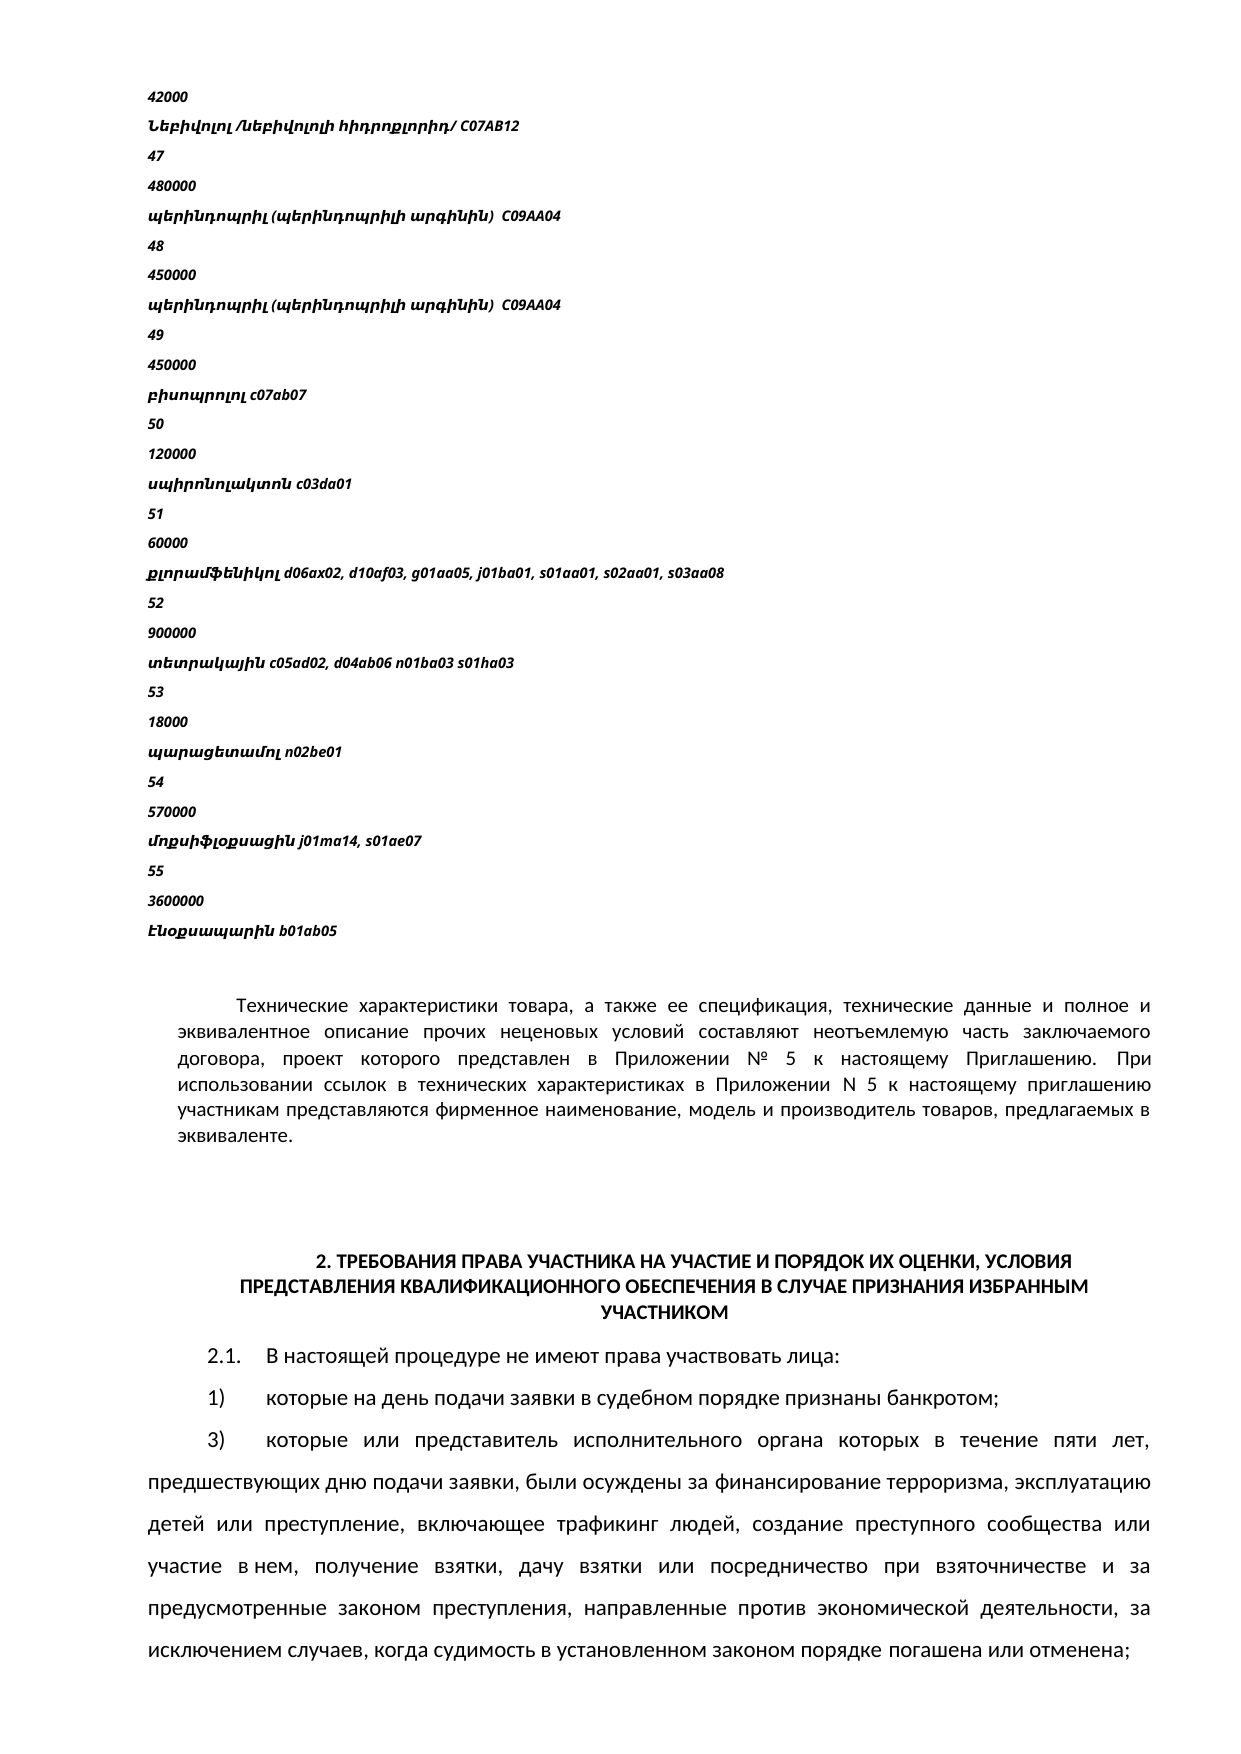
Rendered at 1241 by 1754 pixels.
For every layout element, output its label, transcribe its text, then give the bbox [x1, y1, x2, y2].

text Технические характеристики товара, а также ее спецификация, технические данные и полное и эквивалентное описание прочих неценовых условий составляют неотъемлемую часть заключаемого договора, проект которого представлен в Приложении № 5 к настоящему Приглашению. При использовании ссылок в технических характеристиках в Приложении N 5 к настоящему приглашению участникам представляются фирменное наименование, модель и производитель товаров, предлагаемых в эквиваленте. [177, 992, 1152, 1147]
text 2.1. В настоящей процедуре не имеют права участвовать лица: [148, 1341, 1152, 1369]
text 1) которые на день подачи заявки в судебном порядке признаны банкротом; [148, 1383, 1152, 1411]
text 2. ТРЕБОВАНИЯ ПРАВА УЧАСТНИКА НА УЧАСТИЕ И ПОРЯДОК ИХ ОЦЕНКИ, УСЛОВИЯ ПРЕДСТАВЛЕНИЯ КВАЛИФИКАЦИОННОГО ОБЕСПЕЧЕНИЯ В СЛУЧАЕ ПРИЗНАНИЯ ИЗБРАННЫМ УЧАСТНИКОМ [177, 1248, 1152, 1324]
text 3) которые или представитель исполнительного органа которых в течение пяти лет, предшествующих дню подачи заявки, были осуждены за финансирование терроризма, эксплуатацию детей или преступление, включающее трафикинг людей, создание преступного сообщества или участие в нем, получение взятки, дачу взятки или посредничество при взяточничестве и за предусмотренные законом преступления, направленные против экономической деятельности, за исключением случаев, когда судимость в установленном законом порядке погашена или отменена; [148, 1425, 1152, 1663]
